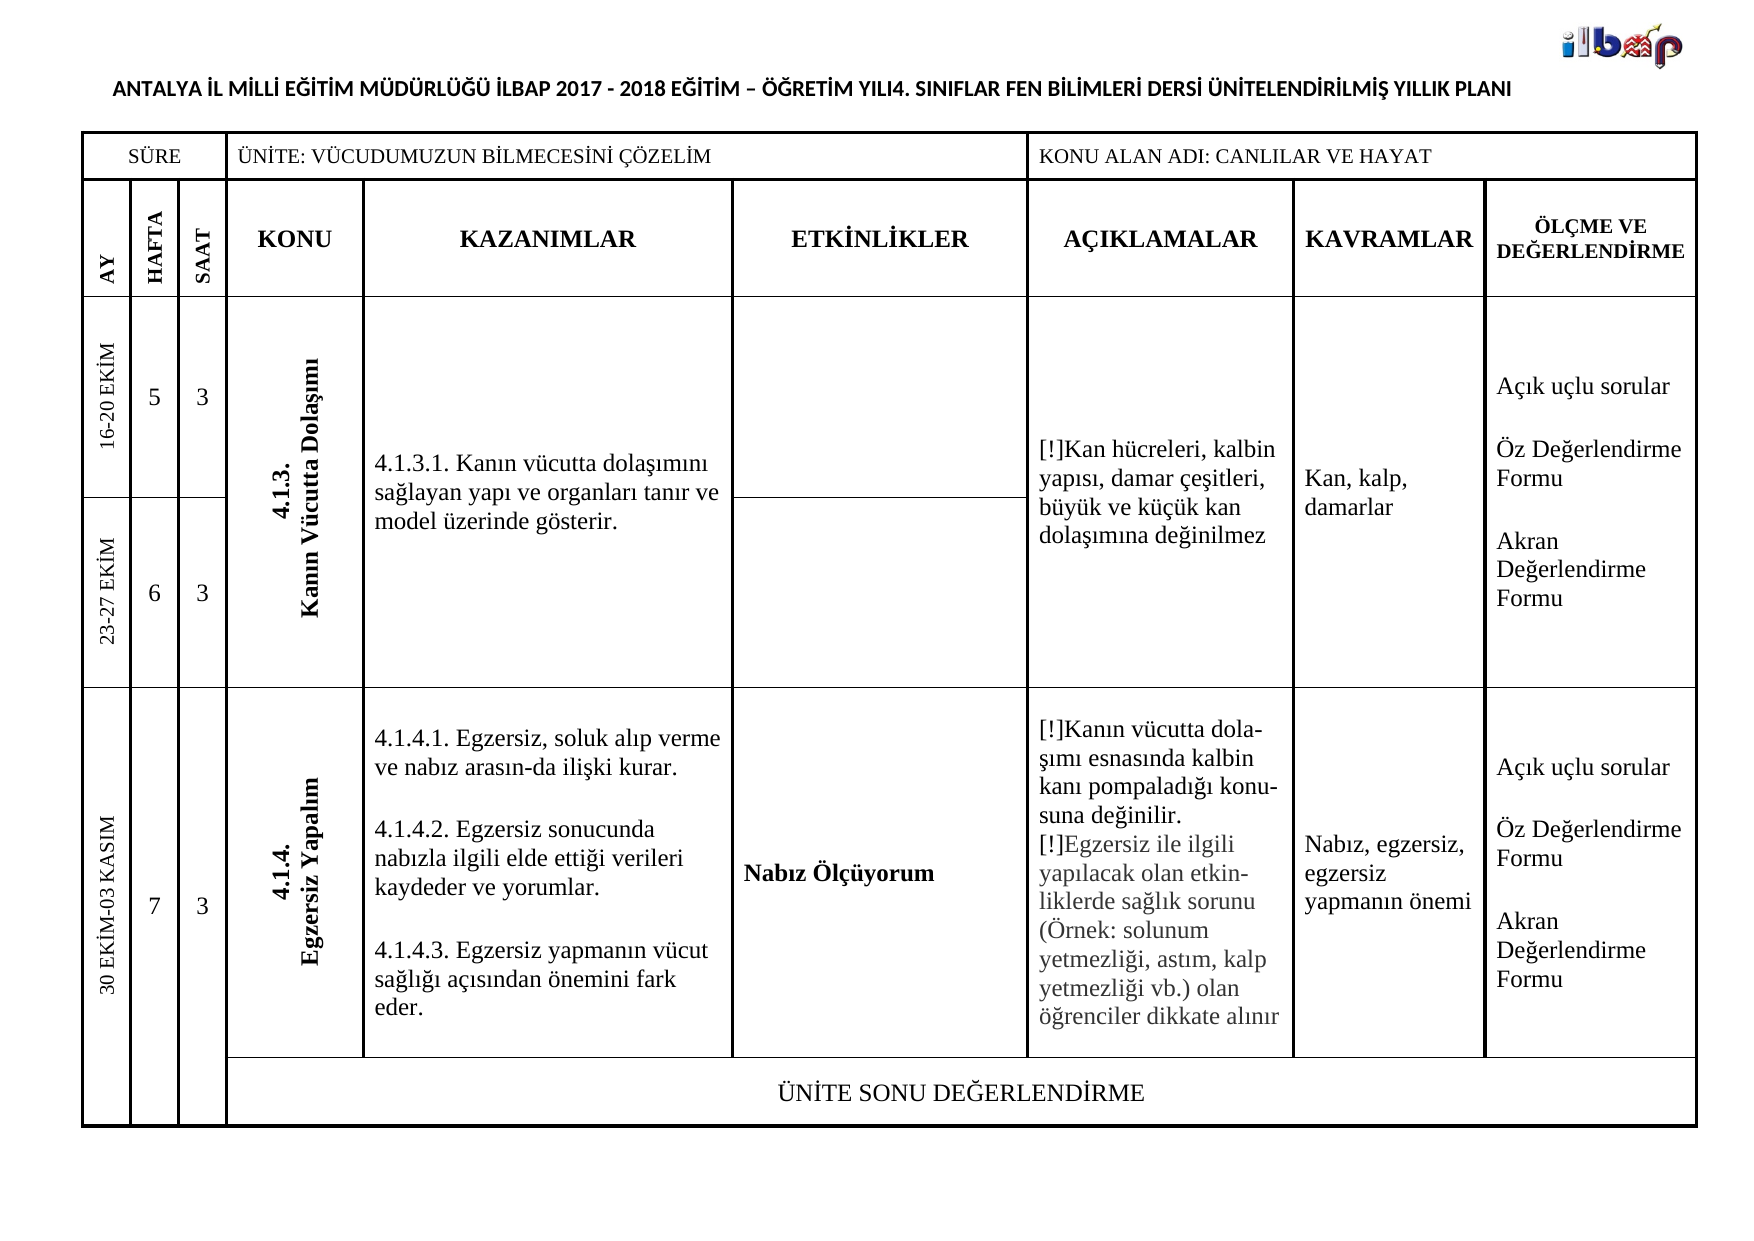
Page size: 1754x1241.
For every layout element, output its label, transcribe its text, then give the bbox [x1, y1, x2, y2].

table_cell Nabız Ölçüyorum [734, 688, 1026, 1057]
table_cell 4.1.3. Kanın Vücutta Dolaşımı [228, 297, 362, 687]
table_cell [!]Kanın vücutta dola-şımı esnasında kalbin kanı pompaladığı konu-suna değinilir. [!]Egzersiz ile ilgili yapılacak olan etkin-liklerde sağlık sorunu (Örnek: solunum yetmezliği, astım, kalp yetmezliği vb.) olan öğrenciler dikkate alınır [1029, 688, 1292, 1057]
table_cell AÇIKLAMALAR [1029, 181, 1292, 296]
table_cell [734, 498, 1026, 687]
table_cell ETKİNLİKLER [734, 181, 1026, 296]
table_header KONU ALAN ADI: CANLILAR VE HAYAT [1029, 134, 1695, 178]
table_cell KAVRAMLAR [1295, 181, 1483, 296]
table_header ÜNİTE: VÜCUDUMUZUN BİLMECESİNİ ÇÖZELİM [228, 134, 1026, 178]
table_cell 7 [132, 688, 177, 1124]
table_cell 6 [132, 498, 177, 687]
table_cell 4.1.3.1. Kanın vücutta dolaşımını sağlayan yapı ve organları tanır ve model üzerinde gösterir. [365, 297, 731, 687]
table_cell [734, 297, 1026, 497]
table_cell 4.1.4. Egzersiz Yapalım [228, 688, 362, 1057]
table_cell KAZANIMLAR [365, 181, 731, 296]
table_cell HAFTA [132, 181, 177, 296]
table_cell ÜNİTE SONU DEĞERLENDİRME [228, 1058, 1695, 1124]
table_cell SAAT [180, 181, 225, 296]
table_header SÜRE [84, 134, 225, 178]
table_cell 23-27 EKİM [84, 498, 129, 687]
table_cell 3 [180, 498, 225, 687]
table_cell [!]Kan hücreleri, kalbin yapısı, damar çeşitleri, büyük ve küçük kan dolaşımına değinilmez [1029, 297, 1292, 687]
table_cell 16-20 EKİM [84, 297, 129, 497]
table_cell 5 [132, 297, 177, 497]
picture [1559, 22, 1684, 70]
table_cell ÖLÇME VE DEĞERLENDİRME [1487, 181, 1695, 296]
table_cell Açık uçlu sorular Öz Değerlendirme Formu Akran Değerlendirme Formu [1487, 297, 1695, 687]
table_cell 4.1.4.1. Egzersiz, soluk alıp verme ve nabız arasın-da ilişki kurar. 4.1.4.2. Egzersiz sonucunda nabızla ilgili elde ettiği verileri kaydeder ve yorumlar. 4.1.4.3. Egzersiz yapmanın vücut sağlığı açısından önemini fark eder. [365, 688, 731, 1057]
table_cell 3 [180, 688, 225, 1124]
table_cell Kan, kalp, damarlar [1295, 297, 1483, 687]
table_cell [1487, 688, 1695, 1057]
table_cell KONU [228, 181, 362, 296]
table_cell 3 [180, 297, 225, 497]
table_cell 30 EKİM-03 KASIM [84, 688, 129, 1124]
table_cell Nabız, egzersiz, egzersiz yapmanın önemi [1295, 688, 1483, 1057]
table_cell AY [84, 181, 129, 296]
